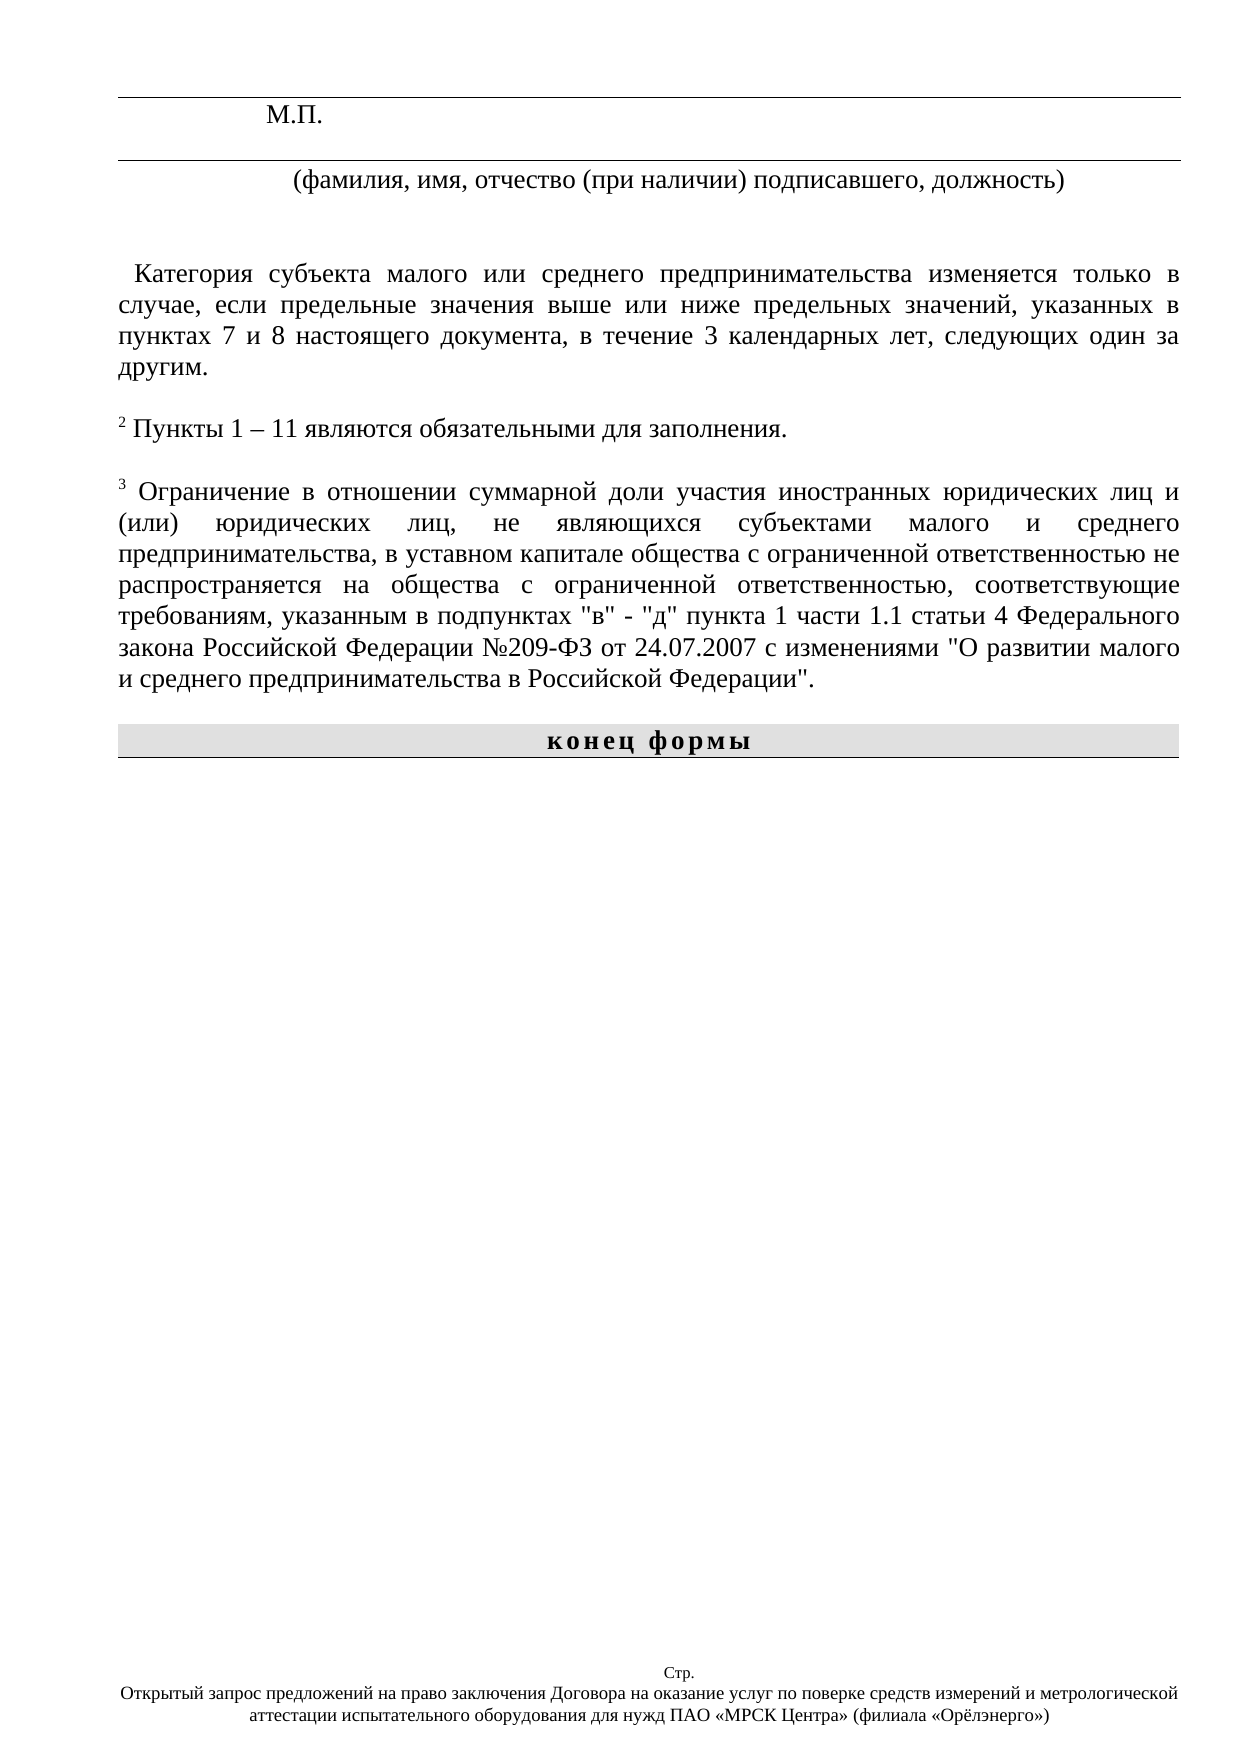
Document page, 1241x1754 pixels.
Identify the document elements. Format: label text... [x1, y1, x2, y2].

text конец формы [118, 724, 1179, 757]
text 3 Ограничение в отношении суммарной доли участия иностранных юридических лиц и (или) юридических лиц, не являющихся субъектами малого и среднего предпринимательства, в уставном капитале общества с ограниченной ответственностью не распространяется на общества с ограниченной ответственностью, соответствующие требованиям, указанным в подпунктах "в" - "д" пункта 1 части 1.1 статьи 4 Федерального закона Российской Федерации №209-ФЗ от 24.07.2007 с изменениями "О развитии малого и среднего предпринимательства в Российской Федерации". [118, 475, 1181, 693]
text Категория субъекта малого или среднего предпринимательства изменяется только в случае, если предельные значения выше или ниже предельных значений, указанных в пунктах 7 и 8 настоящего документа, в течение 3 календарных лет, следующих один за другим. [118, 257, 1181, 381]
text М.П. [207, 98, 1181, 129]
text 2 Пункты 1 – 11 являются обязательными для заполнения. [118, 413, 1181, 444]
text (фамилия, имя, отчество (при наличии) подписавшего, должность) [118, 161, 1181, 194]
